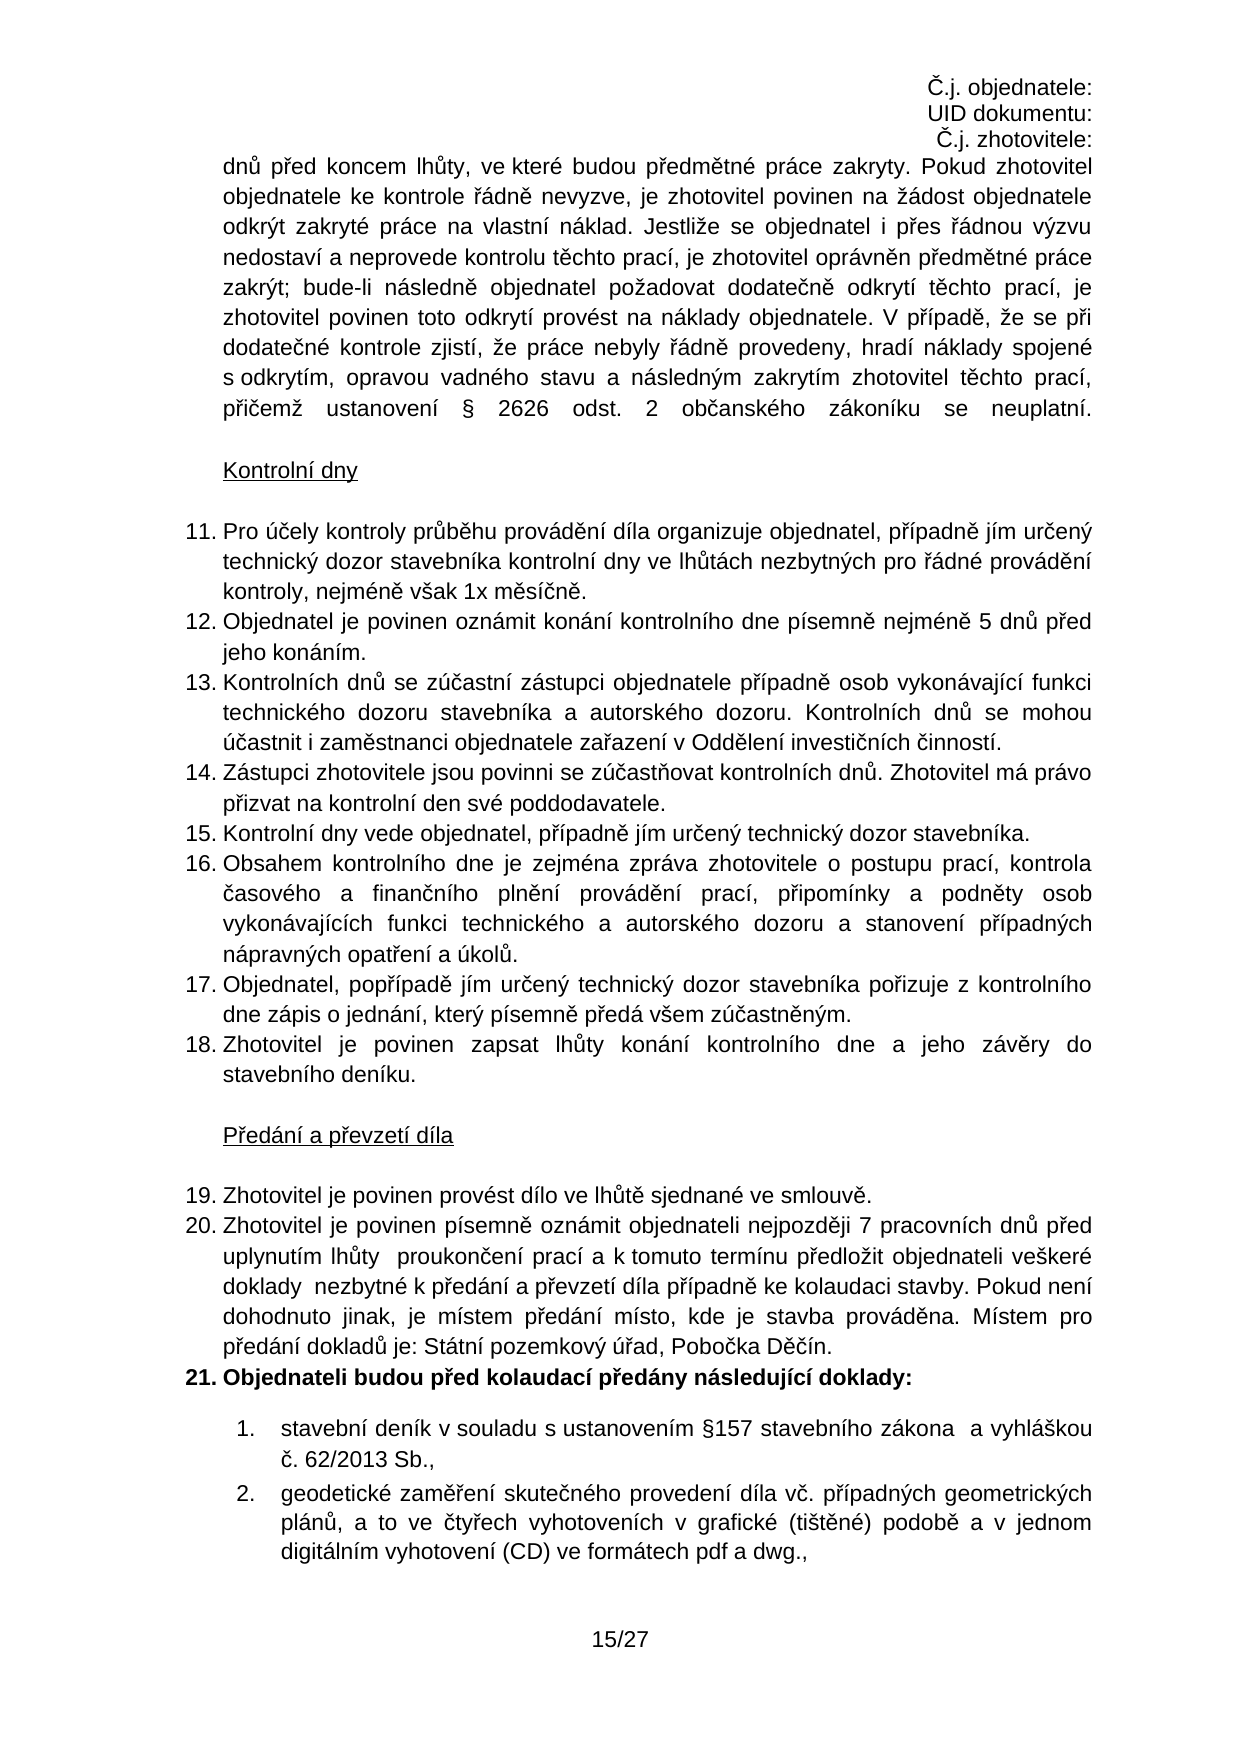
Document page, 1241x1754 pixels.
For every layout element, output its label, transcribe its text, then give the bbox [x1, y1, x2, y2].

list Zástupci zhotovitele jsou povinni se zúčastňovat kontrolních dnů. Zhotovitel má právo přizvat na kontrolní den své poddodavatele. [185, 759, 1093, 816]
list stavební deník v souladu s ustanovením §157 stavebního zákona a vyhláškou č. 62/2013 Sb., [236, 1414, 1093, 1472]
list Objednatel je povinen oznámit konání kontrolního dne písemně nejméně 5 dnů před jeho konáním. [185, 608, 1093, 665]
list Zhotovitel je povinen provést dílo ve lhůtě sjednané ve smlouvě. [185, 1182, 1093, 1208]
list Kontrolní dny [223, 457, 1093, 483]
list Obsahem kontrolního dne je zejména zpráva zhotovitele o postupu prací, kontrola časového a finančního plnění provádění prací, připomínky a podněty osob vykonávajících funkci technického a autorského dozoru a stanovení případných nápravných opatření a úkolů. [185, 850, 1093, 967]
list Kontrolní dny vede objednatel, případně jím určený technický dozor stavebníka. [185, 820, 1093, 846]
list Objednatel, popřípadě jím určený technický dozor stavebníka pořizuje z kontrolního dne zápis o jednání, který písemně předá všem zúčastněným. [185, 971, 1093, 1027]
list Předání a převzetí díla [223, 1122, 1093, 1148]
list geodetické zaměření skutečného provedení díla vč. případných geometrických plánů, a to ve čtyřech vyhotoveních v grafické (tištěné) podobě a v jednom digitálním vyhotovení (CD) ve formátech pdf a dwg., [236, 1478, 1093, 1565]
list Objednateli budou před kolaudací předány následující doklady: [185, 1363, 1093, 1390]
list Pro účely kontroly průběhu provádění díla organizuje objednatel, případně jím určený technický dozor stavebníka kontrolní dny ve lhůtách nezbytných pro řádné provádění kontroly, nejméně však 1x měsíčně. [185, 518, 1093, 604]
list Zhotovitel je povinen písemně oznámit objednateli nejpozději 7 pracovních dnů před uplynutím lhůty proukončení prací a k tomuto termínu předložit objednateli veškeré doklady nezbytné k předání a převzetí díla případně ke kolaudaci stavby. Pokud není dohodnuto jinak, je místem předání místo, kde je stavba prováděna. Místem pro předání dokladů je: Státní pozemkový úřad, Pobočka Děčín. [185, 1212, 1093, 1359]
list Kontrolních dnů se zúčastní zástupci objednatele případně osob vykonávající funkci technického dozoru stavebníka a autorského dozoru. Kontrolních dnů se mohou účastnit i zaměstnanci objednatele zařazení v Oddělení investičních činností. [185, 669, 1093, 755]
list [185, 153, 1093, 453]
list Zhotovitel je povinen zapsat lhůty konání kontrolního dne a jeho závěry do stavebního deníku. [185, 1031, 1093, 1088]
